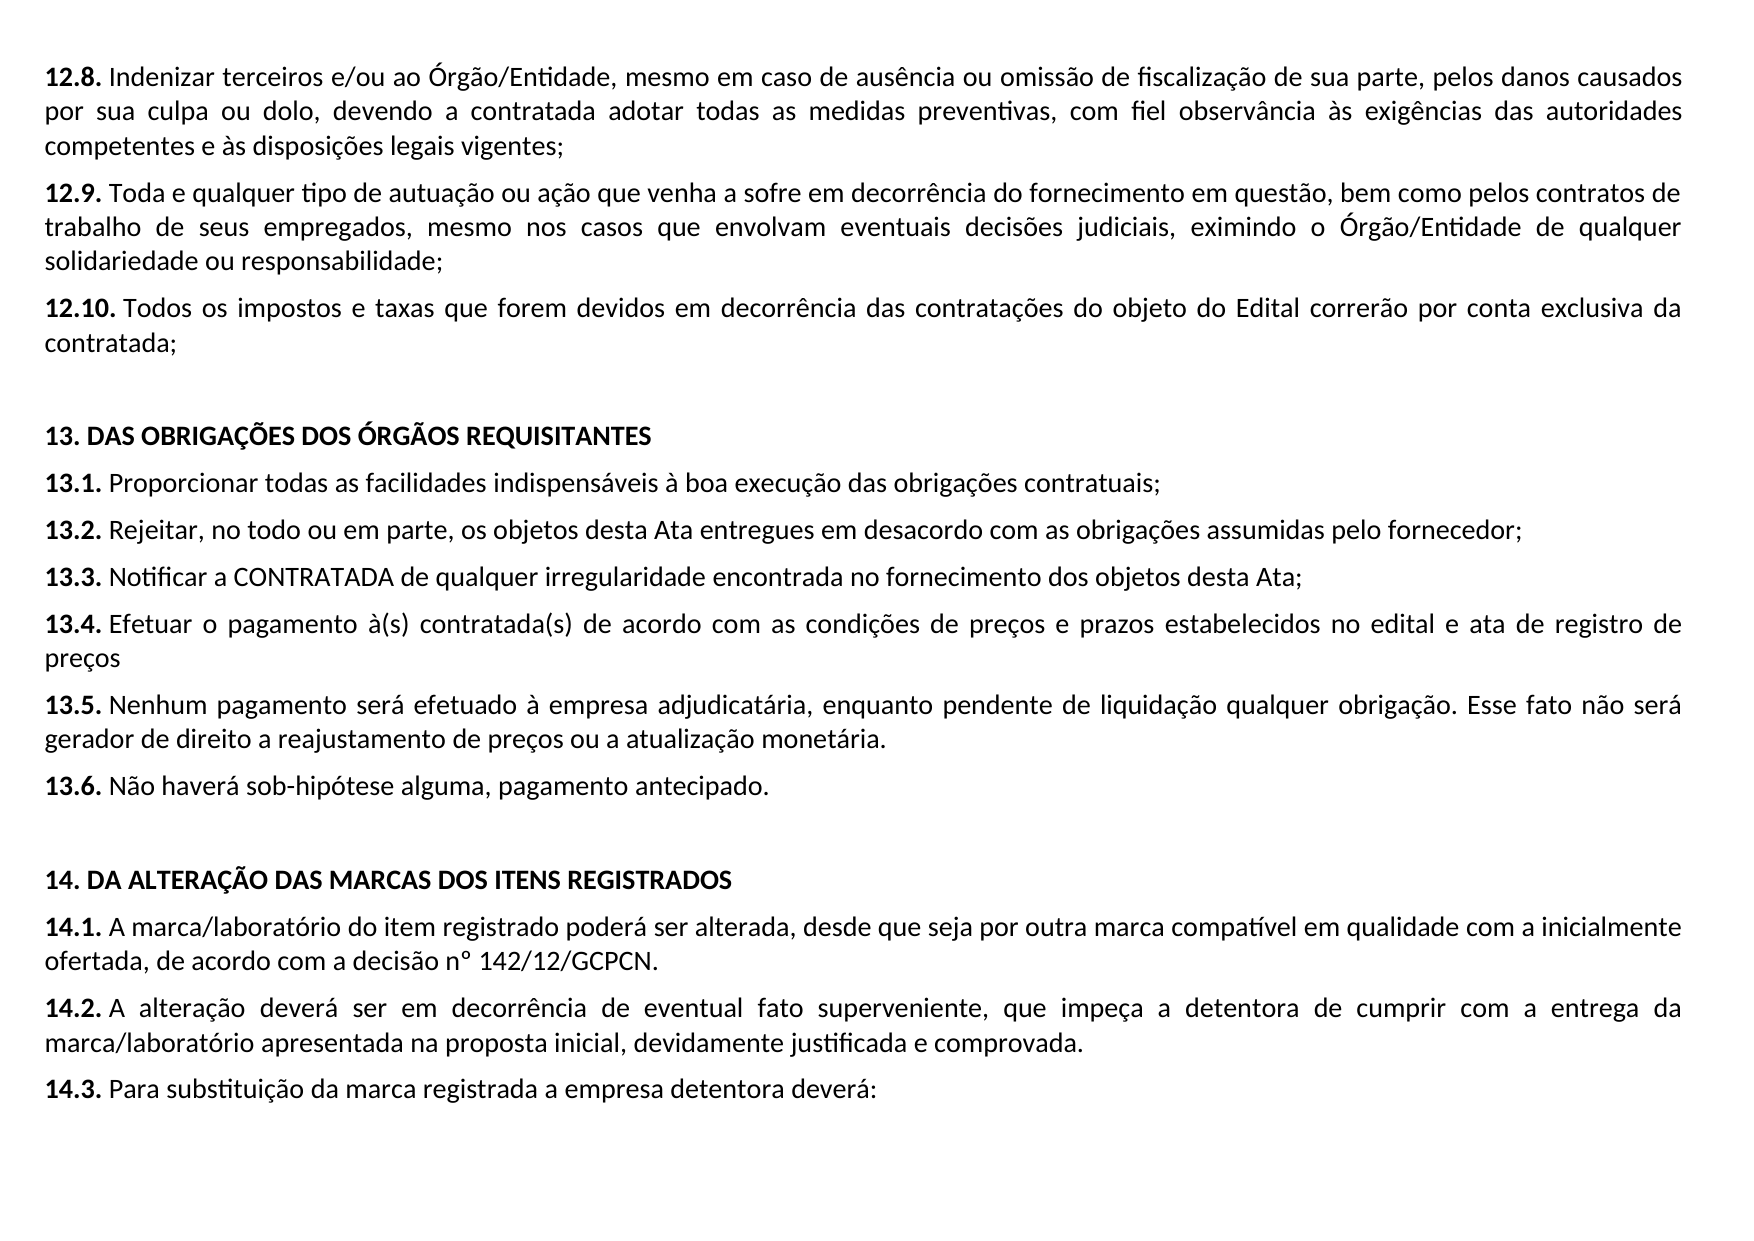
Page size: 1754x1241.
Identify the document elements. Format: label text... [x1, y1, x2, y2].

text 13.5. Nenhum pagamento será efetuado à empresa adjudicatária, enquanto pendente de liquidação qualquer obrigação. Esse fato não será gerador de direito a reajustamento de preços ou a atualização monetária. [44, 687, 1682, 756]
text 14.2. A alteração deverá ser em decorrência de eventual fato superveniente, que impeça a detentora de cumprir com a entrega da marca/laboratório apresentada na proposta inicial, devidamente justificada e comprovada. [44, 990, 1682, 1059]
text 12.10. Todos os impostos e taxas que forem devidos em decorrência das contratações do objeto do Edital correrão por conta exclusiva da contratada; [44, 290, 1682, 359]
text 13.2. Rejeitar, no todo ou em parte, os objetos desta Ata entregues em desacordo com as obrigações assumidas pelo fornecedor; [44, 512, 1682, 547]
text 12.8. Indenizar terceiros e/ou ao Órgão/Entidade, mesmo em caso de ausência ou omissão de fiscalização de sua parte, pelos danos causados por sua culpa ou dolo, devendo a contratada adotar todas as medidas preventivas, com fiel observância às exigências das autoridades competentes e às disposições legais vigentes; [44, 59, 1682, 162]
text 13.4. Efetuar o pagamento à(s) contratada(s) de acordo com as condições de preços e prazos estabelecidos no edital e ata de registro de preços [44, 606, 1682, 675]
text 13.3. Notificar a CONTRATADA de qualquer irregularidade encontrada no fornecimento dos objetos desta Ata; [44, 559, 1682, 593]
text 13.1. Proporcionar todas as facilidades indispensáveis à boa execução das obrigações contratuais; [44, 465, 1682, 500]
text 13.6. Não haverá sob-hipótese alguma, pagamento antecipado. [44, 768, 1682, 803]
text 14.3. Para substituição da marca registrada a empresa detentora deverá: [44, 1072, 1682, 1106]
text 14.1. A marca/laboratório do item registrado poderá ser alterada, desde que seja por outra marca compatível em qualidade com a inicialmente ofertada, de acordo com a decisão nº 142/12/GCPCN. [44, 909, 1682, 978]
text 14. DA ALTERAÇÃO DAS MARCAS DOS ITENS REGISTRADOS [44, 862, 1682, 897]
text 12.9. Toda e qualquer tipo de autuação ou ação que venha a sofre em decorrência do fornecimento em questão, bem como pelos contratos de trabalho de seus empregados, mesmo nos casos que envolvam eventuais decisões judiciais, eximindo o Órgão/Entidade de qualquer solidariedade ou responsabilidade; [44, 175, 1682, 278]
text 13. DAS OBRIGAÇÕES DOS ÓRGÃOS REQUISITANTES [44, 418, 1682, 453]
